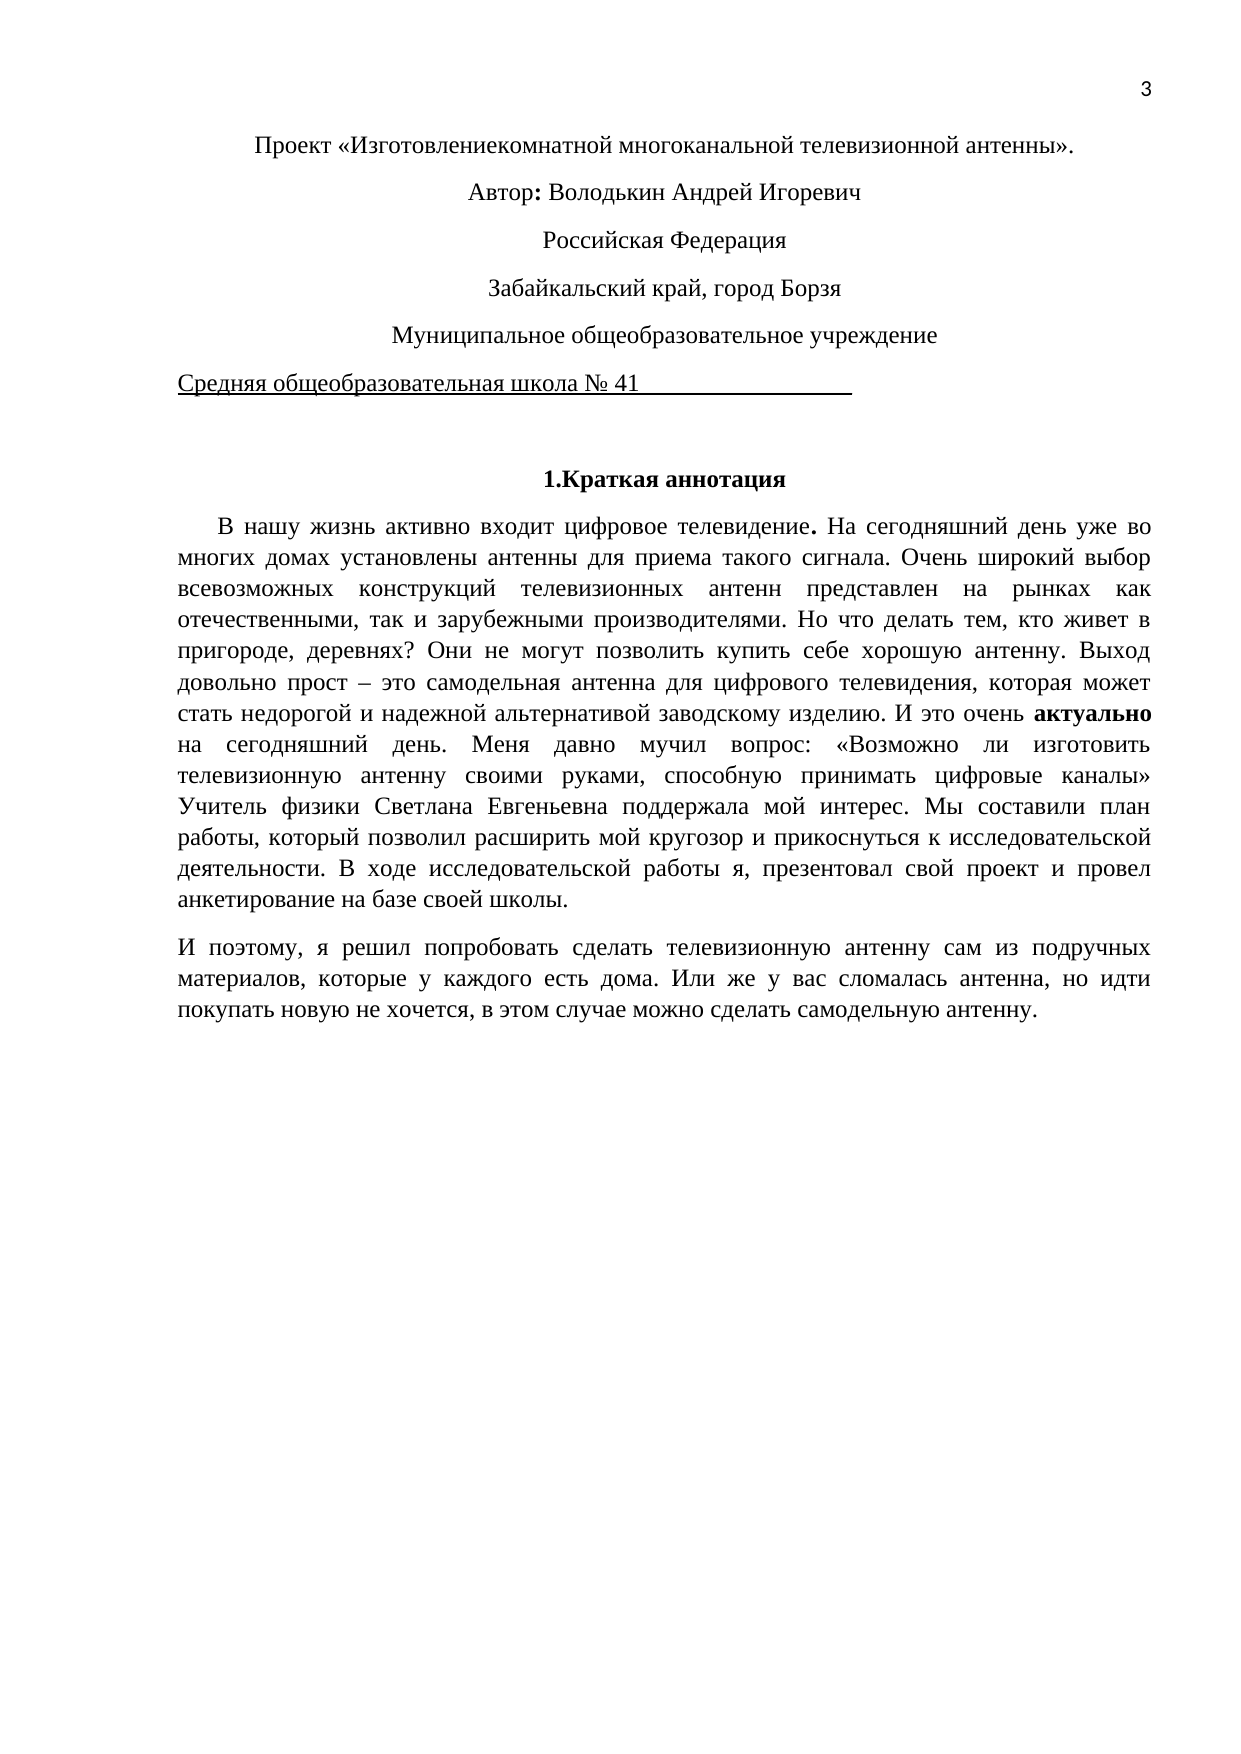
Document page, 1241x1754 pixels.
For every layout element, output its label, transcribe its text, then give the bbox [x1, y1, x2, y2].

text И поэтому, я решил попробовать сделать телевизионную антенну сам из подручных материалов, которые у каждого есть дома. Или же у вас сломалась антенна, но идти покупать новую не хочется, в этом случае можно сделать самодельную антенну. [177, 932, 1152, 1022]
text Автор: Володькин Андрей Игоревич [177, 177, 1152, 206]
text Муниципальное общеобразовательное учреждение [177, 321, 1152, 349]
text Российская Федерация [177, 225, 1152, 254]
text 1.Краткая аннотация [177, 464, 1152, 492]
text Средняя общеобразовательная школа № 41_________________ [177, 368, 1152, 397]
text Забайкальский край, город Борзя [177, 273, 1152, 302]
text Проект «Изготовлениекомнатной многоканальной телевизионной антенны». [177, 130, 1152, 158]
